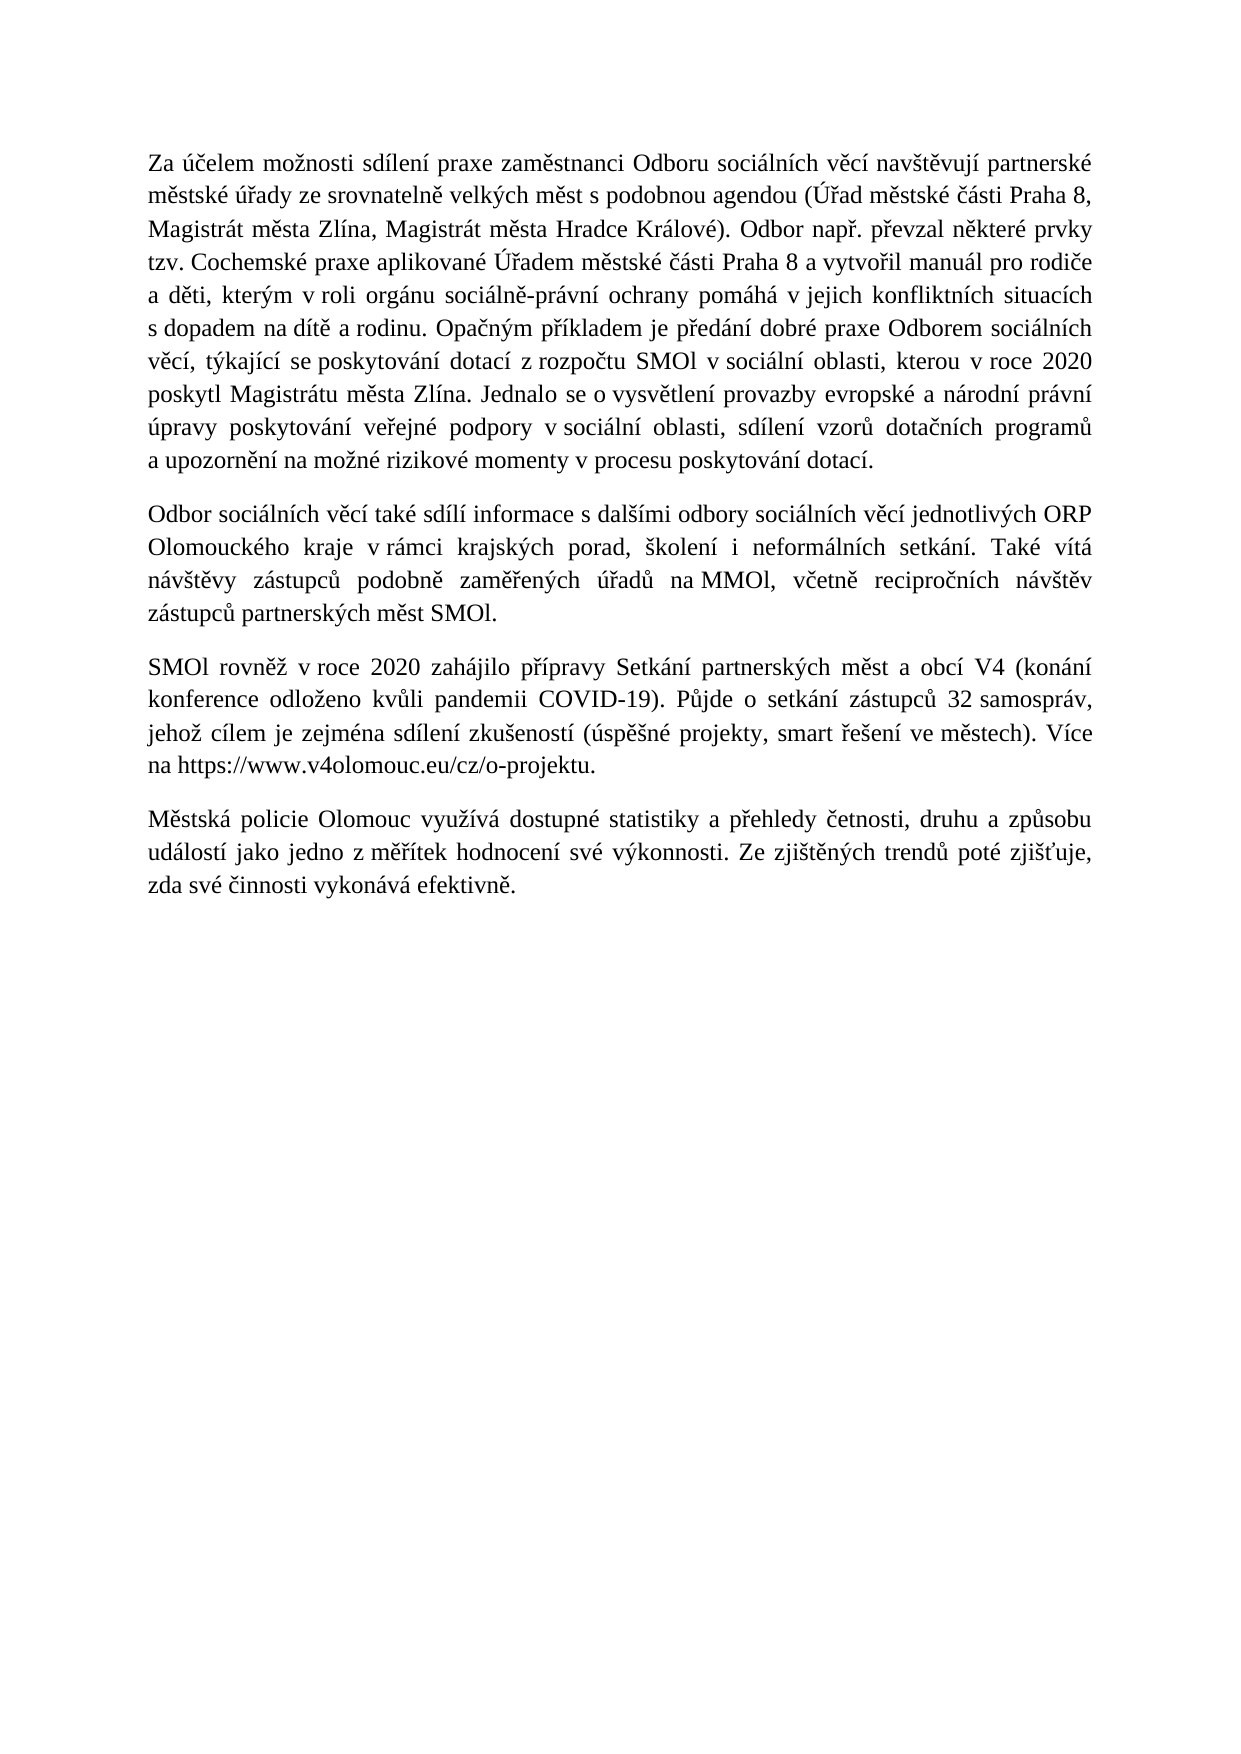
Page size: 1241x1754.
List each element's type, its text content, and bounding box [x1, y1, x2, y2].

text SMOl rovněž v roce 2020 zahájilo přípravy Setkání partnerských měst a obcí V4 (konání konference odloženo kvůli pandemii COVID-19). Půjde o setkání zástupců 32 samospráv, jehož cílem je zejména sdílení zkušeností (úspěšné projekty, smart řešení ve městech). Více na https://www.v4olomouc.eu/cz/o-projektu. [148, 652, 1093, 779]
text Městská policie Olomouc využívá dostupné statistiky a přehledy četnosti, druhu a způsobu událostí jako jedno z měřítek hodnocení své výkonnosti. Ze zjištěných trendů poté zjišťuje, zda své činnosti vykonává efektivně. [148, 804, 1093, 899]
text Odbor sociálních věcí také sdílí informace s dalšími odbory sociálních věcí jednotlivých ORP Olomouckého kraje v rámci krajských porad, školení i neformálních setkání. Také vítá návštěvy zástupců podobně zaměřených úřadů na MMOl, včetně recipročních návštěv zástupců partnerských měst SMOl. [148, 499, 1093, 626]
text Za účelem možnosti sdílení praxe zaměstnanci Odboru sociálních věcí navštěvují partnerské městské úřady ze srovnatelně velkých měst s podobnou agendou (Úřad městské části Praha 8, Magistrát města Zlína, Magistrát města Hradce Králové). Odbor např. převzal některé prvky tzv. Cochemské praxe aplikované Úřadem městské části Praha 8 a vytvořil manuál pro rodiče a děti, kterým v roli orgánu sociálně-právní ochrany pomáhá v jejich konfliktních situacích s dopadem na dítě a rodinu. Opačným příkladem je předání dobré praxe Odborem sociálních věcí, týkající se poskytování dotací z rozpočtu SMOl v sociální oblasti, kterou v roce 2020 poskytl Magistrátu města Zlína. Jednalo se o vysvětlení provazby evropské a národní právní úpravy poskytování veřejné podpory v sociální oblasti, sdílení vzorů dotačních programů a upozornění na možné rizikové momenty v procesu poskytování dotací. [148, 148, 1093, 473]
